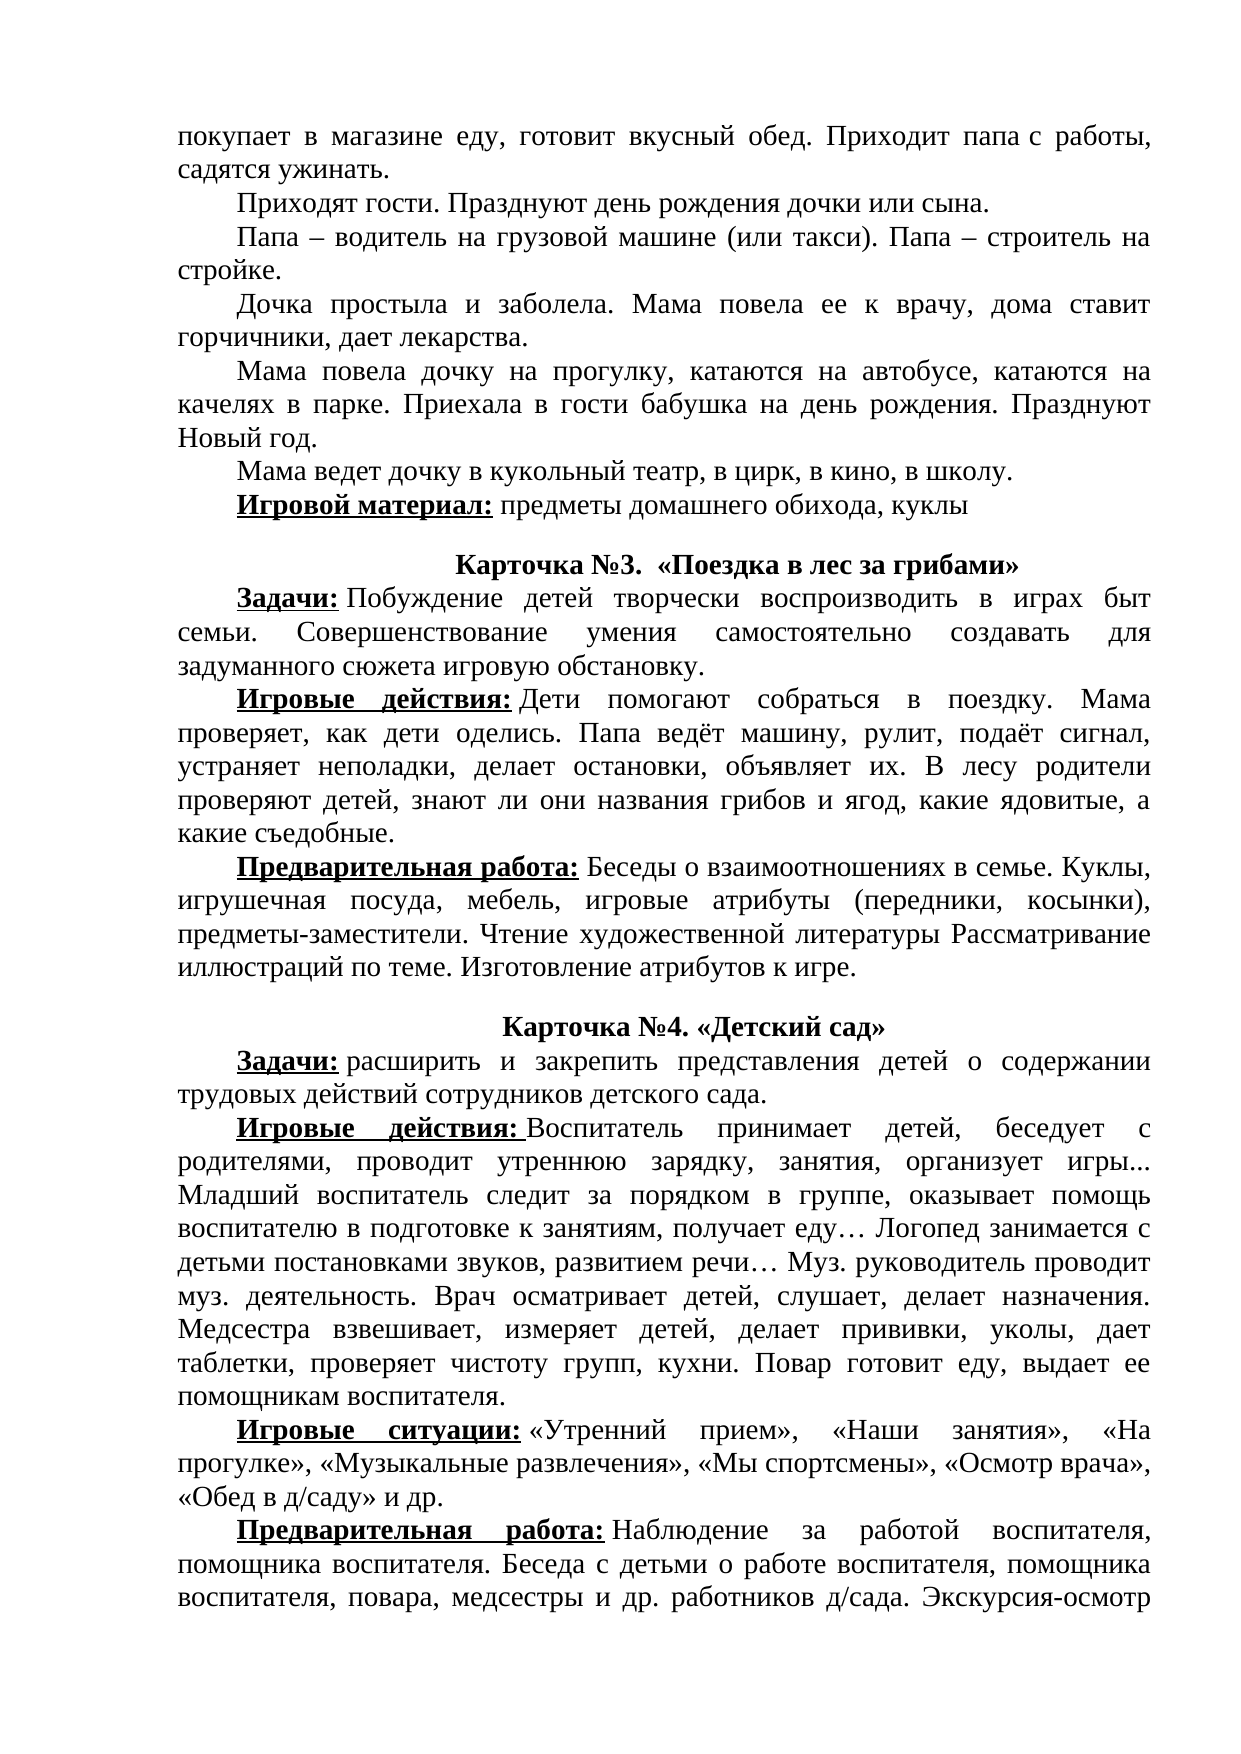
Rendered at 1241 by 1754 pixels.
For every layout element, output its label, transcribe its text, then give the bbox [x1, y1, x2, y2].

text Дочка простыла и заболела. Мама повела ее к врачу, дома ставит горчичники, дает лекарства. [177, 286, 1152, 353]
text Мама повела дочку на прогулку, катаются на автобусе, катаются на качелях в парке. Приехала в гости бабушка на день рождения. Празднуют Новый год. [177, 353, 1152, 453]
text Предварительная работа: Беседы о взаимоотношениях в семье. Куклы, игрушечная посуда, мебель, игровые атрибуты (передники, косынки), предметы-заместители. Чтение художественной литературы Рассматривание иллюстраций по теме. Изготовление атрибутов к игре. [177, 849, 1152, 983]
text Приходят гости. Празднуют день рождения дочки или сына. [177, 185, 1152, 219]
text Мама ведет дочку в кукольный театр, в цирк, в кино, в школу. [177, 453, 1152, 487]
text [177, 1512, 1152, 1613]
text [177, 118, 1152, 185]
text Игровой материал: предметы домашнего обихода, куклы [177, 487, 1152, 521]
text Игровые действия: Дети помогают собраться в поездку. Мама проверяет, как дети оделись. Папа ведёт машину, рулит, подаёт сигнал, устраняет неполадки, делает остановки, объявляет их. В лесу родители проверяют детей, знают ли они названия грибов и ягод, какие ядовитые, а какие съедобные. [177, 681, 1152, 849]
text Задачи: расширить и закрепить представления детей о содержании трудовых действий сотрудников детского сада. [177, 1043, 1152, 1110]
text Задачи: Побуждение детей творчески воспроизводить в играх быт семьи. Совершенствование умения самостоятельно создавать для задуманного сюжета игровую обстановку. [177, 581, 1152, 681]
text Игровые ситуации: «Утренний прием», «Наши занятия», «На прогулке», «Музыкальные развлечения», «Мы спортсмены», «Осмотр врача», «Обед в д/саду» и др. [177, 1412, 1152, 1512]
text Карточка №4. «Детский сад» [177, 1009, 1152, 1043]
text Папа – водитель на грузовой машине (или такси). Папа – строитель на стройке. [177, 219, 1152, 286]
text Карточка №3. «Поездка в лес за грибами» [177, 547, 1152, 581]
text Игровые действия: Воспитатель принимает детей, беседует с родителями, проводит утреннюю зарядку, занятия, организует игры... Младший воспитатель следит за порядком в группе, оказывает помощь воспитателю в подготовке к занятиям, получает еду… Логопед занимается с детьми постановками звуков, развитием речи… Муз. руководитель проводит муз. деятельность. Врач осматривает детей, слушает, делает назначения. Медсестра взвешивает, измеряет детей, делает прививки, уколы, дает таблетки, проверяет чистоту групп, кухни. Повар готовит еду, выдает ее помощникам воспитателя. [177, 1110, 1152, 1412]
